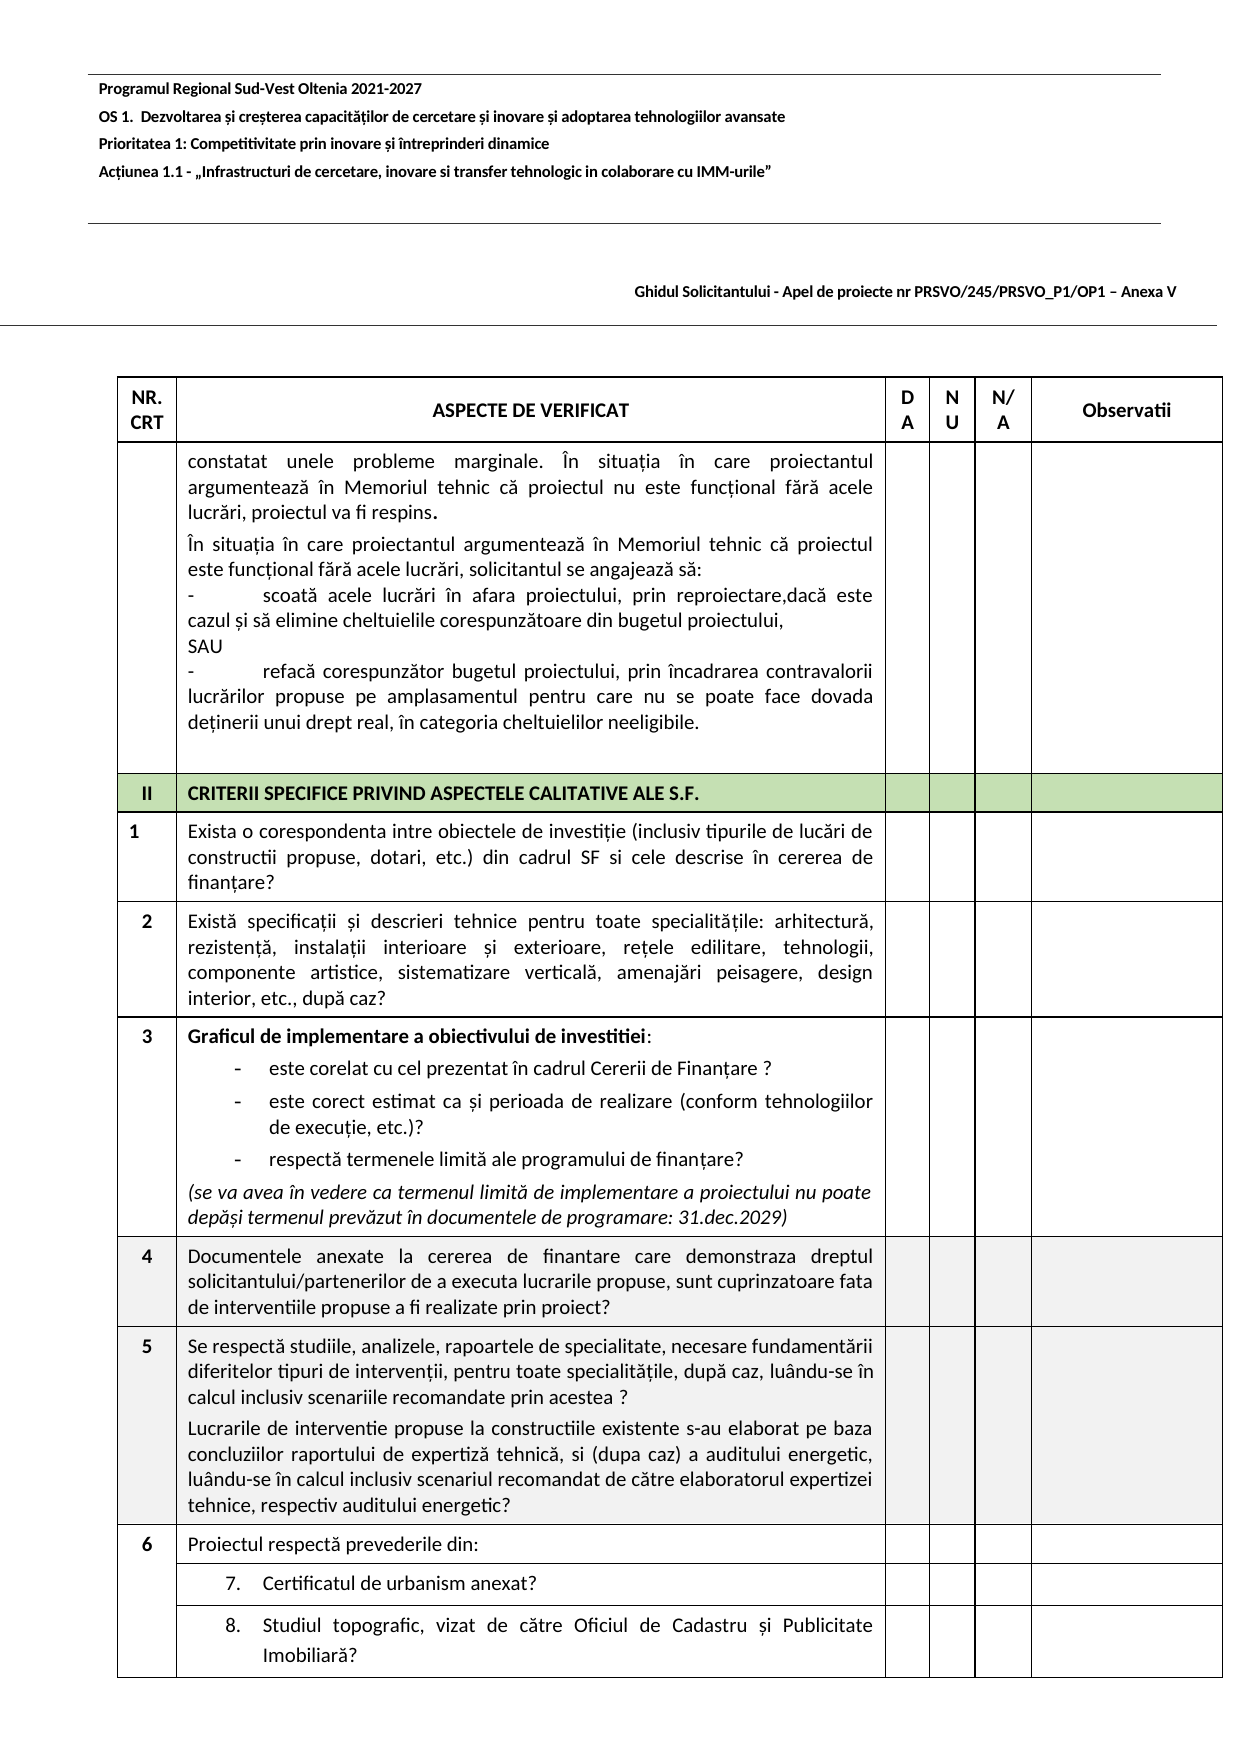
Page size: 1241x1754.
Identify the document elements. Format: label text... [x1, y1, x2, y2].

table_cell [1032, 774, 1222, 811]
table_cell [976, 1237, 1031, 1326]
table_cell [976, 1606, 1031, 1677]
table_cell [976, 774, 1031, 811]
table_cell [1032, 1606, 1222, 1677]
table_cell [886, 443, 929, 772]
table_cell [976, 1564, 1031, 1605]
table_cell [1032, 813, 1222, 901]
table_cell [886, 1237, 929, 1326]
table_cell [1032, 443, 1222, 772]
table_cell [886, 1564, 929, 1605]
table_header N/A [976, 378, 1031, 441]
table_cell [1032, 1564, 1222, 1605]
table_cell 5 [118, 1327, 176, 1523]
table_cell [1032, 1327, 1222, 1523]
table_cell [930, 1525, 974, 1562]
table_cell Proiectul respectă prevederile din: [177, 1525, 885, 1562]
table_cell [886, 1606, 929, 1677]
table_cell Certificatul de urbanism anexat? [177, 1564, 885, 1605]
table_cell [930, 902, 974, 1016]
table_cell [976, 1327, 1031, 1523]
table_header NR. CRT [118, 378, 176, 441]
table_cell [930, 1327, 974, 1523]
table_cell [886, 1525, 929, 1562]
table_cell [886, 902, 929, 1016]
table_cell [118, 443, 176, 772]
table_cell CRITERII SPECIFICE PRIVIND ASPECTELE CALITATIVE ALE S.F. [177, 774, 885, 811]
table_cell Există specificaţii şi descrieri tehnice pentru toate specialitățile: arhitectură, rezistență, instalații interioare şi exterioare, rețele edilitare, tehnologii, componente artistice, sistematizare verticală, amenajări peisagere, design interior, etc., după caz? [177, 902, 885, 1016]
table_cell Se respectă studiile, analizele, rapoartele de specialitate, necesare fundamentării diferitelor tipuri de intervenții, pentru toate specialitățile, după caz, luându-se în calcul inclusiv scenariile recomandate prin acestea ? Lucrarile de interventie propuse la constructiile existente s-au elaborat pe baza concluziilor raportului de expertiză tehnică, si (dupa caz) a auditului energetic, luându-se în calcul inclusiv scenariul recomandat de către elaboratorul expertizei tehnice, respectiv auditului energetic? [177, 1327, 885, 1523]
table_cell [886, 813, 929, 901]
table_cell 4 [118, 1237, 176, 1326]
table_cell 3 [118, 1018, 176, 1236]
table_cell 6 [118, 1525, 176, 1677]
table_cell 1 [118, 813, 176, 901]
table_cell Studiul topografic, vizat de către Oficiul de Cadastru şi Publicitate Imobiliară? [177, 1606, 885, 1677]
table_cell [1032, 1525, 1222, 1562]
table_cell [1032, 1018, 1222, 1236]
table_cell [1032, 902, 1222, 1016]
table_cell Exista o corespondenta intre obiectele de investiţie (inclusiv tipurile de lucări de constructii propuse, dotari, etc.) din cadrul SF si cele descrise în cererea de finanțare? [177, 813, 885, 901]
table_cell [930, 443, 974, 772]
table_cell Documentele anexate la cererea de finantare care demonstraza dreptul solicitantului/partenerilor de a executa lucrarile propuse, sunt cuprinzatoare fata de interventiile propuse a fi realizate prin proiect? [177, 1237, 885, 1326]
table_cell [930, 1606, 974, 1677]
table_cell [177, 443, 885, 772]
table_cell [976, 902, 1031, 1016]
table_cell [976, 813, 1031, 901]
table_cell [976, 1525, 1031, 1562]
table_header Observatii [1032, 378, 1222, 441]
table_cell [886, 774, 929, 811]
table_cell [930, 1564, 974, 1605]
table_cell [886, 1327, 929, 1523]
table_cell [930, 1018, 974, 1236]
table_cell II [118, 774, 176, 811]
table_cell [976, 443, 1031, 772]
table_cell [1032, 1237, 1222, 1326]
table_header DA [886, 378, 929, 441]
table_cell [886, 1018, 929, 1236]
table_cell [976, 1018, 1031, 1236]
table_cell [930, 1237, 974, 1326]
table_cell [930, 774, 974, 811]
table_cell Graficul de implementare a obiectivului de investitiei: este corelat cu cel prezentat în cadrul Cererii de Finanţare ? este corect estimat ca și perioada de realizare (conform tehnologiilor de execuție, etc.)? respectă termenele limită ale programului de finanțare? (se va avea în vedere ca termenul limită de implementare a proiectului nu poate depăşi termenul prevăzut în documentele de programare: 31.dec.2029) [177, 1018, 885, 1236]
table_header ASPECTE DE VERIFICAT [177, 378, 885, 441]
table_cell 2 [118, 902, 176, 1016]
table_header NU [930, 378, 974, 441]
table_cell [930, 813, 974, 901]
